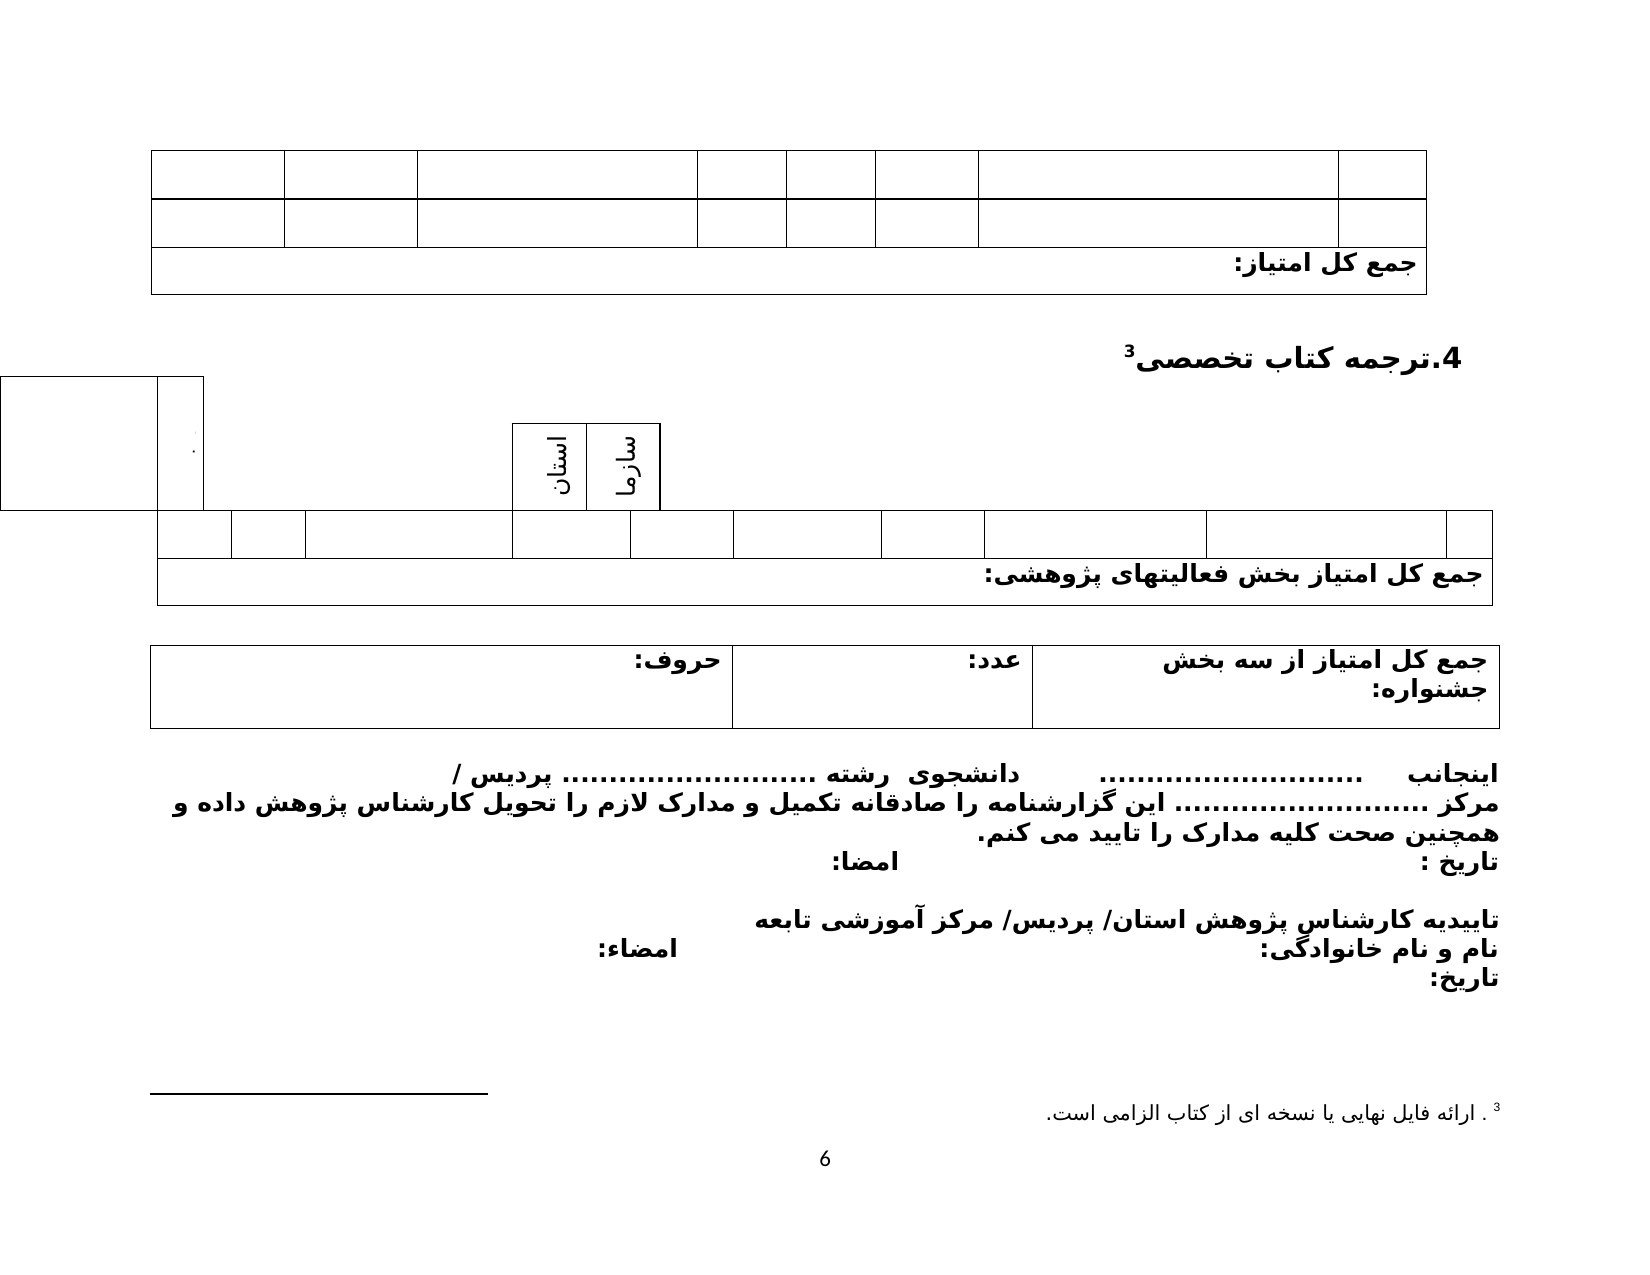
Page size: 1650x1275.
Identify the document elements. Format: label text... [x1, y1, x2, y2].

table_cell سازمان مرکزی [587, 424, 659, 510]
text تاریخ : امضا: [150, 847, 1500, 876]
table_header حروف: [151, 646, 732, 728]
table_cell [979, 200, 1338, 247]
table_cell [1339, 151, 1426, 198]
table_cell [232, 511, 305, 558]
table_cell [787, 151, 875, 198]
table_cell جمع کل امتیاز: [152, 248, 1426, 294]
subtitle 4.ترجمه کتاب تخصصی [150, 342, 1462, 376]
table_cell [979, 151, 1338, 198]
table_cell [513, 511, 630, 558]
table_cell [876, 151, 978, 198]
table_cell [285, 200, 417, 247]
table_cell [734, 511, 881, 558]
table_cell [418, 151, 697, 198]
table_cell استان [513, 424, 586, 510]
table_cell [1339, 200, 1426, 247]
table_cell [787, 200, 875, 247]
table_cell [985, 511, 1206, 558]
table_cell [418, 200, 697, 247]
table_header رديف [158, 377, 203, 510]
table_cell [698, 200, 786, 247]
text تاییدیه کارشناس پژوهش استان/ پردیس/ مرکز آموزشی تابعه [150, 905, 1500, 934]
table_cell [876, 200, 978, 247]
table_cell [1447, 511, 1492, 558]
table_cell [698, 151, 786, 198]
table_header عدد: [733, 646, 1032, 728]
table_cell جمع کل امتیاز بخش فعالیتهای پژوهشی: [158, 559, 1492, 605]
table_cell [882, 511, 984, 558]
table_header جمع کل امتیاز از سه بخش جشنواره: [1033, 646, 1499, 728]
table_cell [152, 151, 284, 198]
table_cell [631, 511, 733, 558]
table_cell [285, 151, 417, 198]
table_cell [158, 511, 231, 558]
table_cell [152, 200, 284, 247]
table_cell [306, 511, 512, 558]
text اینجانب ............................ دانشجوی رشته ........................... پردیس / مرکز ........................... این گزارشنامه را صادقانه تکمیل و مدارک لازم را تحویل کارشناس پژوهش داده و همچنین صحت کلیه مدارک را تایید می کنم. [150, 759, 1500, 847]
text نام و نام خانوادگی: امضاء: تاریخ: [150, 934, 1500, 992]
table_cell [1207, 511, 1446, 558]
